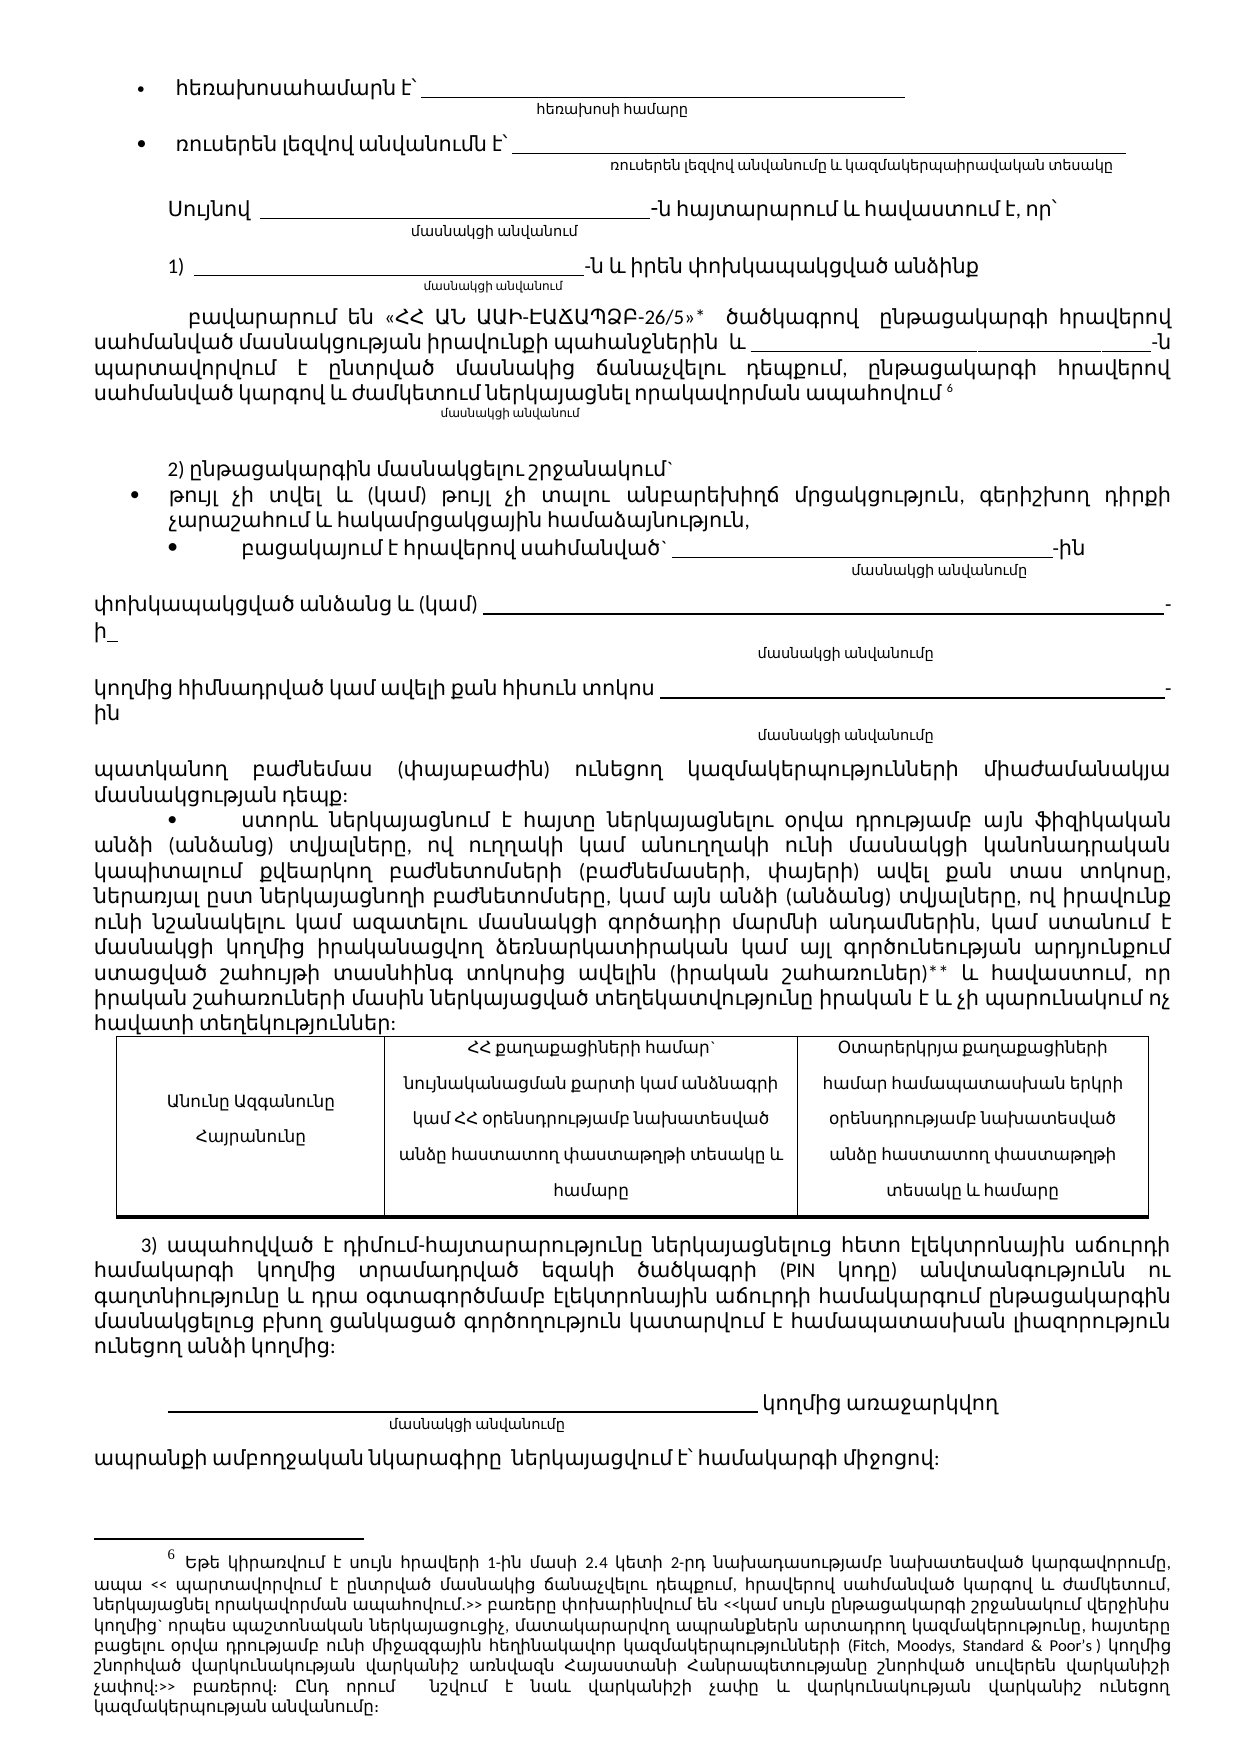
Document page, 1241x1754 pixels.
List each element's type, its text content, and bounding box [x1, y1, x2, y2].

text ռուսերեն լեզվով անվանումը և կազմակերպաիրավական տեսակը [536, 156, 1171, 187]
text հեռախոսի համարը [462, 100, 1171, 131]
text Սույնով -ն հայտարարում և հավաստում է, որ՝ [94, 192, 1171, 222]
list ռուսերեն լեզվով անվանումն է՝ [138, 131, 1171, 156]
list հեռախոսահամարն է՝ [138, 75, 1171, 100]
table_header Օտարերկրյա քաղաքացիների համար համապատասխան երկրի օրենսդրությամբ նախատեսված անձը հաստատող փաստաթղթի տեսակը և համարը [798, 1037, 1148, 1215]
text կողմից հիմնադրված կամ ավելի քան հիսուն տոկոս -ին [94, 675, 1171, 726]
list ստորև ներկայացնում է հայտը ներկայացնելու օրվա դրությամբ այն ֆիզիկական անձի (անձանց) տվյալները, ով ուղղակի կամ անուղղակի ունի մասնակցի կանոնադրական կապիտալում քվեարկող բաժնետոմսերի (բաժնեմասերի, փայերի) ավել քան տաս տոկոսը, ներառյալ ըստ ներկայացնողի բաժնետոմսերը, կամ այն անձի (անձանց) տվյալները, ով իրավունք ունի նշանակելու կամ ազատելու մասնակցի գործադիր մարմնի անդամներին, կամ ստանում է մասնակցի կողմից իրականացվող ձեռնարկատիրական կամ այլ գործունեության արդյունքում ստացված շահույթի տասնհինգ տոկոսից ավելին (իրական շահառուներ)** և հավաստում, որ իրական շահառուների մասին ներկայացված տեղեկատվությունը իրական է և չի պարունակում ոչ հավատի տեղեկություններ: [94, 807, 1171, 1036]
text 2) ընթացակարգին մասնակցելու շրջանակում` [94, 456, 1171, 482]
text մասնակցի անվանումը [94, 561, 1171, 591]
text 3) ապահովված է դիմում-հայտարարությունը ներկայացնելուց հետո էլեկտրոնային աճուրդի համակարգի կողմից տրամադրված եզակի ծածկագրի (PIN կոդը) անվտանգությունն ու գաղտնիությունը և դրա օգտագործմամբ էլեկտրոնային աճուրդի համակարգում ընթացակարգին մասնակցելուց բխող ցանկացած գործողություն կատարվում է համապատասխան լիազորություն ունեցող անձի կողմից: [94, 1232, 1171, 1359]
table_header Անունը Ազգանունը Հայրանունը [117, 1037, 384, 1215]
list բացակայում է հրավերով սահմանված` -ին [94, 533, 1171, 561]
text մասնակցի անվանումը [94, 644, 1171, 675]
text ապրանքի ամբողջական նկարագիրը ներկայացվում է՝ համակարգի միջոցով: [94, 1446, 1171, 1471]
text բավարարում են «ՀՀ ԱՆ ԱԱԻ-ԷԱՃԱՊՁԲ-26/5»* ծածկագրով ընթացակարգի հրավերով սահմանված մասնակցության իրավունքի պահանջներին և -ն պարտավորվում է ընտրված մասնակից ճանաչվելու դեպքում, ընթացակարգի հրավերով սահմանված կարգով և ժամկետում ներկայացնել որակավորման ապահովում [94, 304, 1171, 406]
text մասնակցի անվանում [94, 278, 1171, 304]
list թույլ չի տվել և (կամ) թույլ չի տալու անբարեխիղճ մրցակցություն, գերիշխող դիրքի չարաշահում և հակամրցակցային համաձայնություն, [131, 482, 1171, 533]
text կողմից առաջարկվող [94, 1390, 1171, 1415]
text մասնակցի անվանումը [94, 1415, 1171, 1446]
text 1) -ն և իրեն փոխկապակցված անձինք [94, 253, 1171, 278]
text մասնակցի անվանում [94, 222, 1171, 253]
text մասնակցի անվանումը [94, 726, 1171, 756]
text մասնակցի անվանում [94, 406, 1171, 431]
text պատկանող բաժնեմաս (փայաբաժին) ունեցող կազմակերպությունների միաժամանակյա մասնակցության դեպք: [94, 756, 1171, 807]
table_header ՀՀ քաղաքացիների համար` նույնականացման քարտի կամ անձնագրի կամ ՀՀ օրենսդրությամբ նախատեսված անձը հաստատող փաստաթղթի տեսակը և համարը [385, 1037, 797, 1215]
text փոխկապակցված անձանց և (կամ) -ի [94, 591, 1171, 644]
